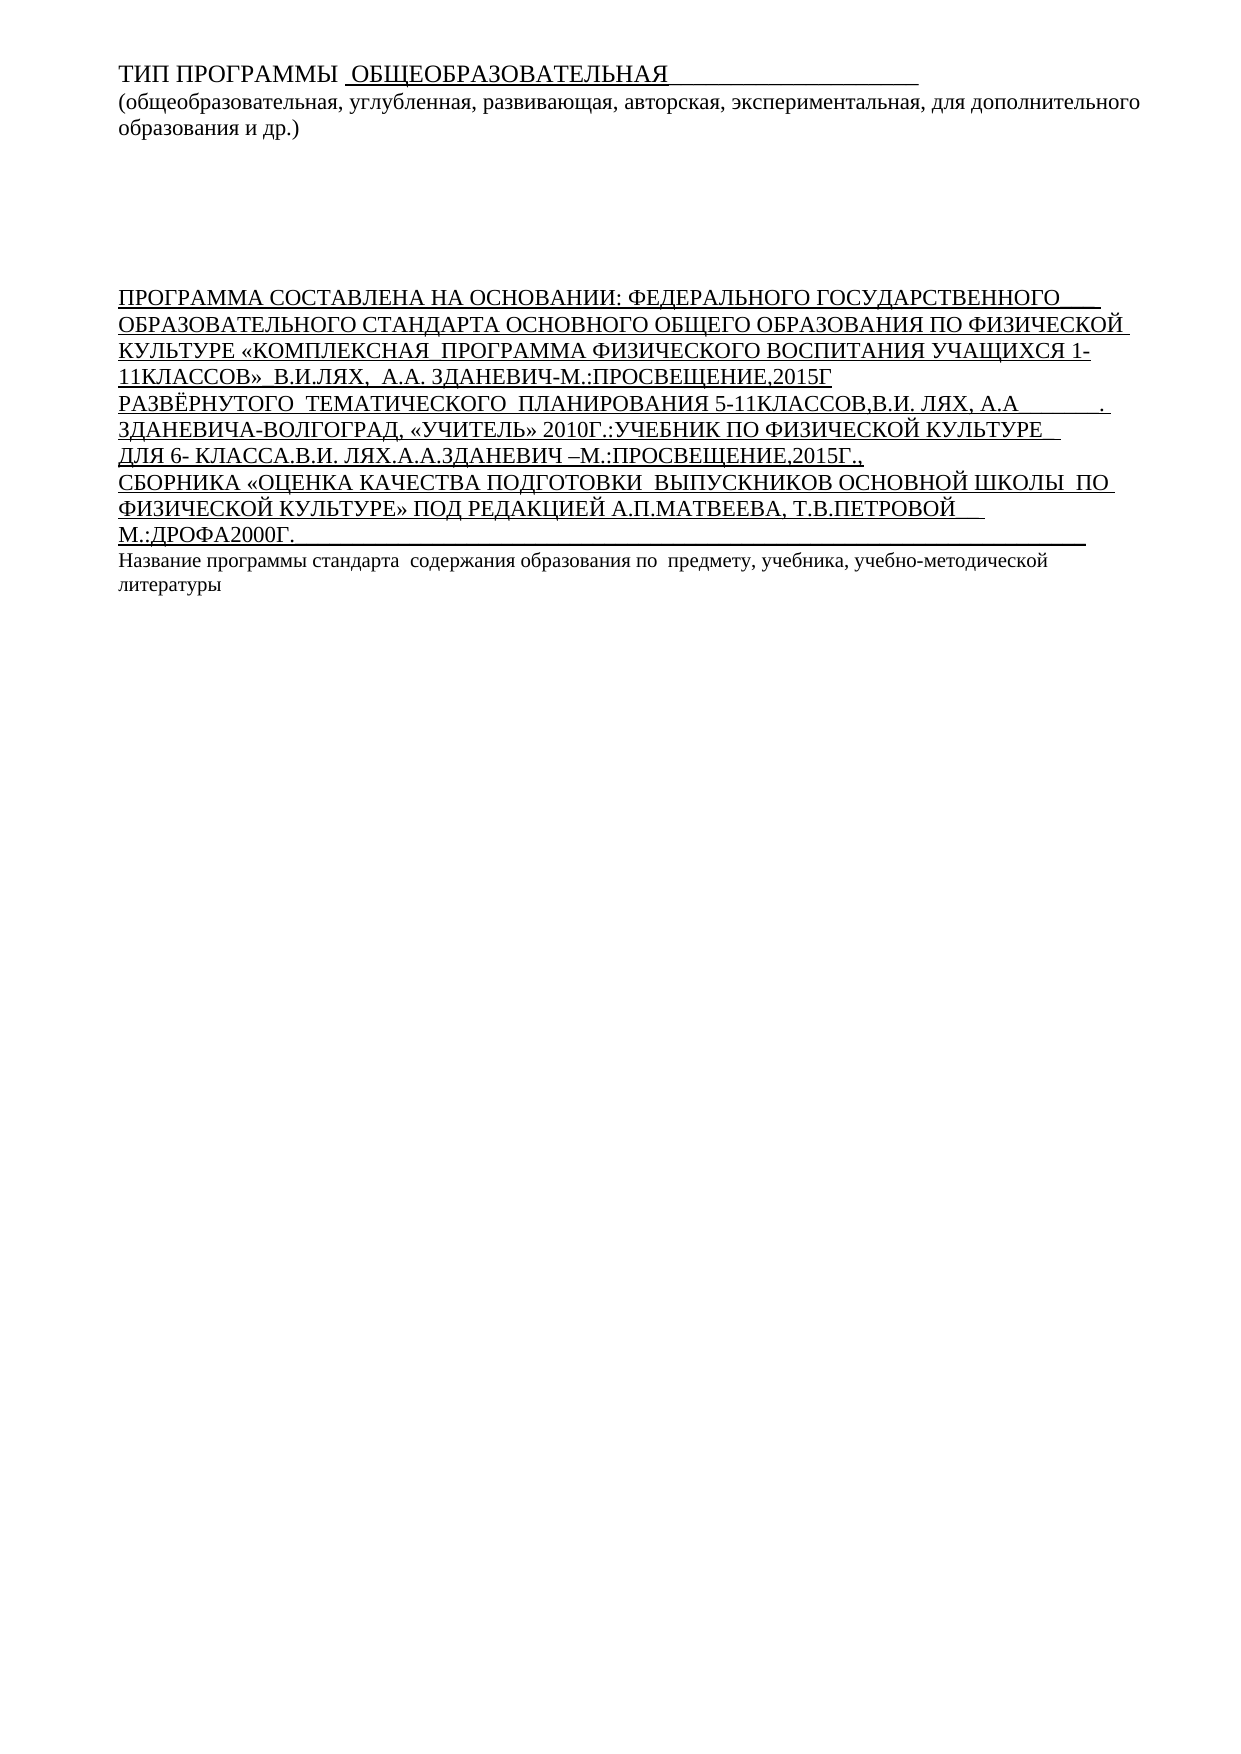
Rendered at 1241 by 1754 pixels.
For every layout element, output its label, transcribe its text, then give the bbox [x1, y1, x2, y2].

text СБОРНИКА «ОЦЕНКА КАЧЕСТВА ПОДГОТОВКИ ВЫПУСКНИКОВ ОСНОВНОЙ ШКОЛЫ ПО ФИЗИЧЕСКОЙ КУЛЬТУРЕ» ПОД РЕДАКЦИЕЙ А.П.МАТВЕЕВА, Т.В.ПЕТРОВОЙ__ М.:ДРОФА2000Г._____________________________________________________________________ [118, 469, 1152, 548]
text ПРОГРАММА СОСТАВЛЕНА НА ОСНОВАНИИ: ФЕДЕРАЛЬНОГО ГОСУДАРСТВЕННОГО___ ОБРАЗОВАТЕЛЬНОГО СТАНДАРТА ОСНОВНОГО ОБЩЕГО ОБРАЗОВАНИЯ ПО ФИЗИЧЕСКОЙ КУЛЬТУРЕ «КОМПЛЕКСНАЯ_ПРОГРАММА ФИЗИЧЕСКОГО ВОСПИТАНИЯ УЧАЩИХСЯ 1-11КЛАССОВ»_В.И.ЛЯХ, А.А. ЗДАНЕВИЧ-М.:ПРОСВЕЩЕНИЕ,2015Г [118, 284, 1152, 390]
text ТИП ПРОГРАММЫ ОБЩЕОБРАЗОВАТЕЛЬНАЯ____________________ (общеобразовательная, углубленная, развивающая, авторская, экспериментальная, для дополнительного образования и др.) [118, 59, 1152, 141]
text ДЛЯ 6- КЛАССА.В.И. ЛЯХ.А.А.ЗДАНЕВИЧ –М.:ПРОСВЕЩЕНИЕ,2015Г., [118, 442, 1152, 469]
text РАЗВЁРНУТОГО ТЕМАТИЧЕСКОГО ПЛАНИРОВАНИЯ 5-11КЛАССОВ,В.И. ЛЯХ, А.А_______. ЗДАНЕВИЧА-ВОЛГОГРАД, «УЧИТЕЛЬ» 2010Г.:УЧЕБНИК ПО ФИЗИЧЕСКОЙ КУЛЬТУРЕ_ [118, 390, 1152, 442]
text Название программы стандарта содержания образования по предмету, учебника, учебно-методической литературы [118, 548, 1152, 596]
